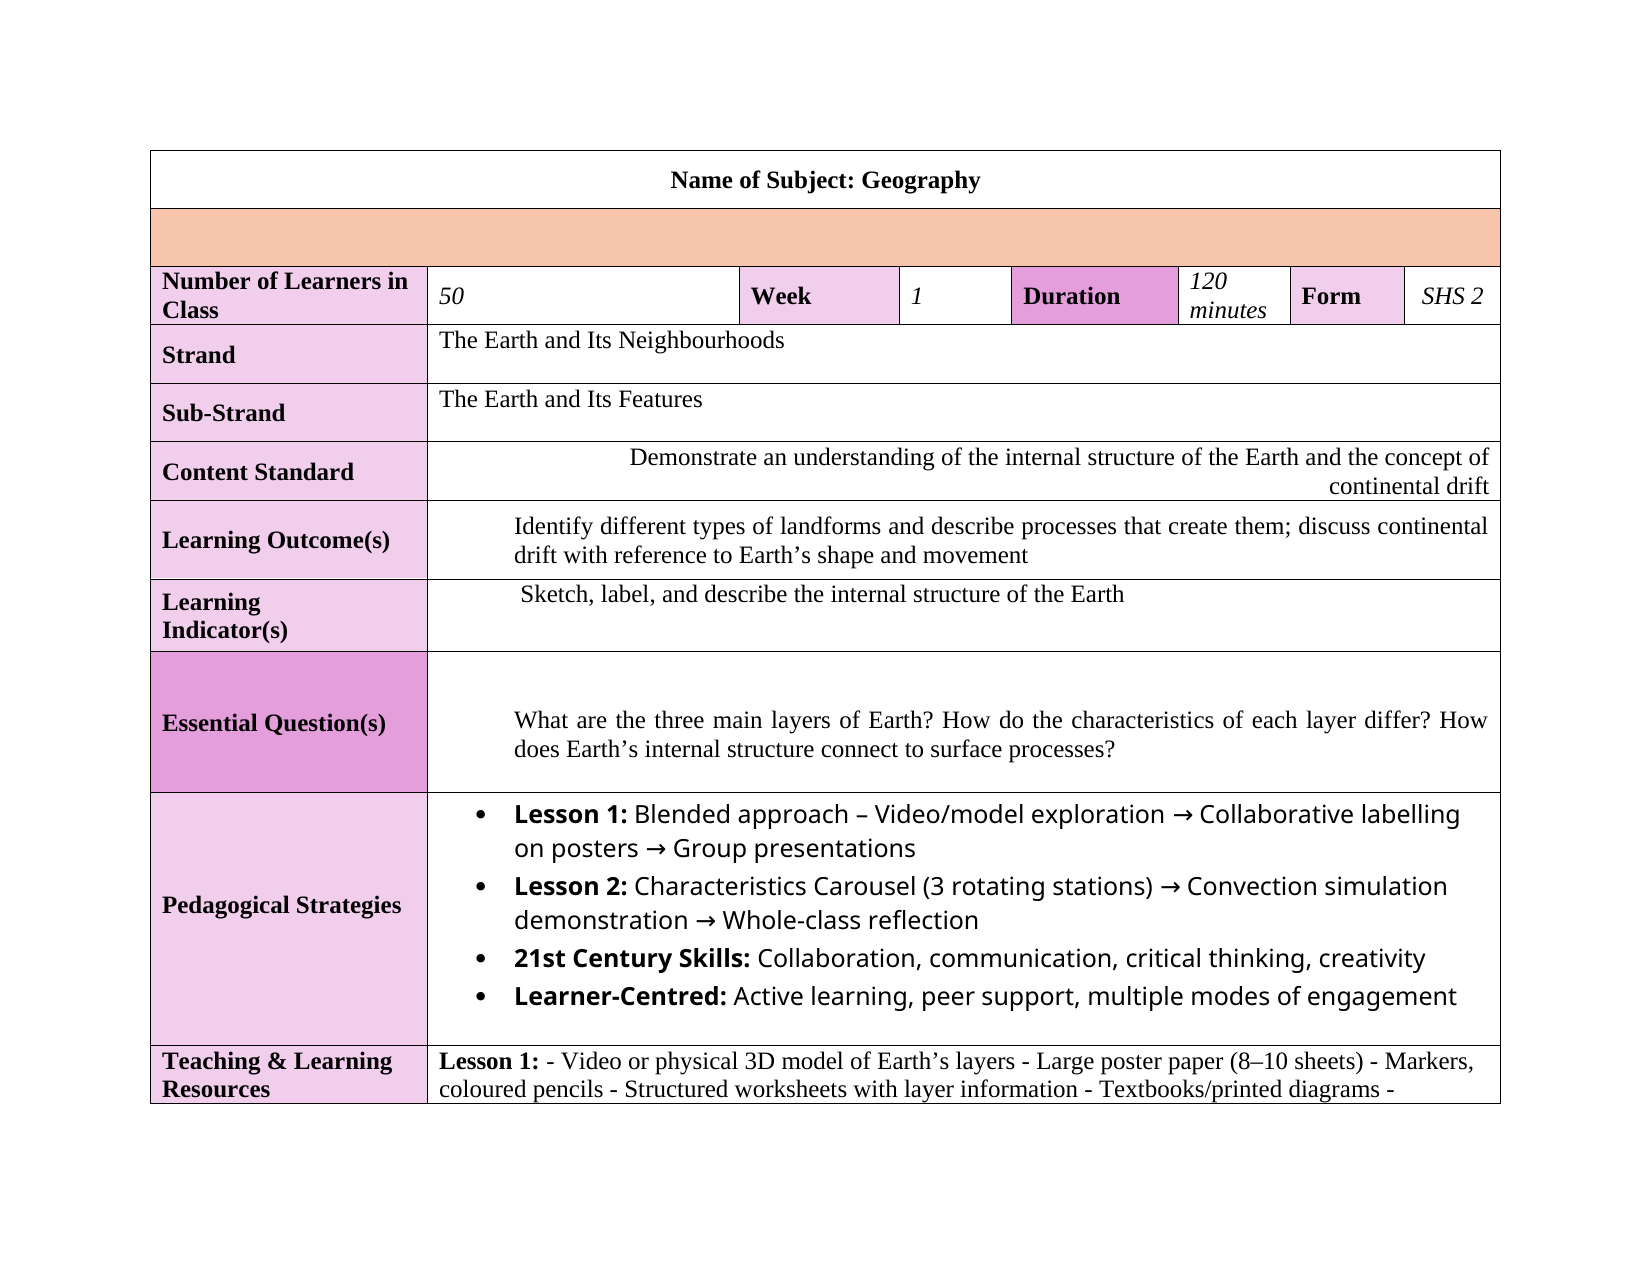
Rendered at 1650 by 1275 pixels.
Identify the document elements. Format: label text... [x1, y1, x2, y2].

table_cell Pedagogical Strategies [151, 793, 427, 1045]
table_cell Demonstrate an understanding of the internal structure of the Earth and the concept of continental drift [428, 442, 1500, 500]
table_cell Week [740, 267, 899, 324]
table_cell Essential Question(s) [151, 652, 427, 792]
table_cell Identify different types of landforms and describe processes that create them; discuss continental drift with reference to Earth’s shape and movement [428, 501, 1500, 578]
table_cell The Earth and Its Features [428, 384, 1500, 441]
table_cell Strand [151, 325, 427, 383]
table_header Name of Subject: Geography [151, 151, 1500, 208]
table_cell Sketch, label, and describe the internal structure of the Earth [428, 580, 1500, 651]
table_cell 120 minutes [1179, 267, 1290, 324]
table_cell Number of Learners in Class [151, 267, 427, 324]
table_cell What are the three main layers of Earth? How do the characteristics of each layer differ? How does Earth’s internal structure connect to surface processes? [428, 652, 1500, 792]
table_cell The Earth and Its Neighbourhoods [428, 325, 1500, 383]
table_cell Sub-Strand [151, 384, 427, 441]
table_cell 1 [900, 267, 1011, 324]
table_cell 50 [428, 267, 739, 324]
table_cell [151, 1046, 427, 1103]
table_cell [151, 209, 1500, 266]
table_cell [428, 1046, 1500, 1103]
table_cell Learning Outcome(s) [151, 501, 427, 578]
table_cell Learning Indicator(s) [151, 580, 427, 651]
table_cell Duration [1012, 267, 1178, 324]
table_cell Content Standard [151, 442, 427, 500]
table_cell SHS 2 [1405, 267, 1500, 324]
table_cell Form [1291, 267, 1404, 324]
table_cell Lesson 1: Blended approach – Video/model exploration → Collaborative labelling on posters → Group presentations Lesson 2: Characteristics Carousel (3 rotating stations) → Convection simulation demonstration → Whole-class reflection 21st Century Skills: Collaboration, communication, critical thinking, creativity Learner-Centred: Active learning, peer support, multiple modes of engagement [428, 793, 1500, 1045]
